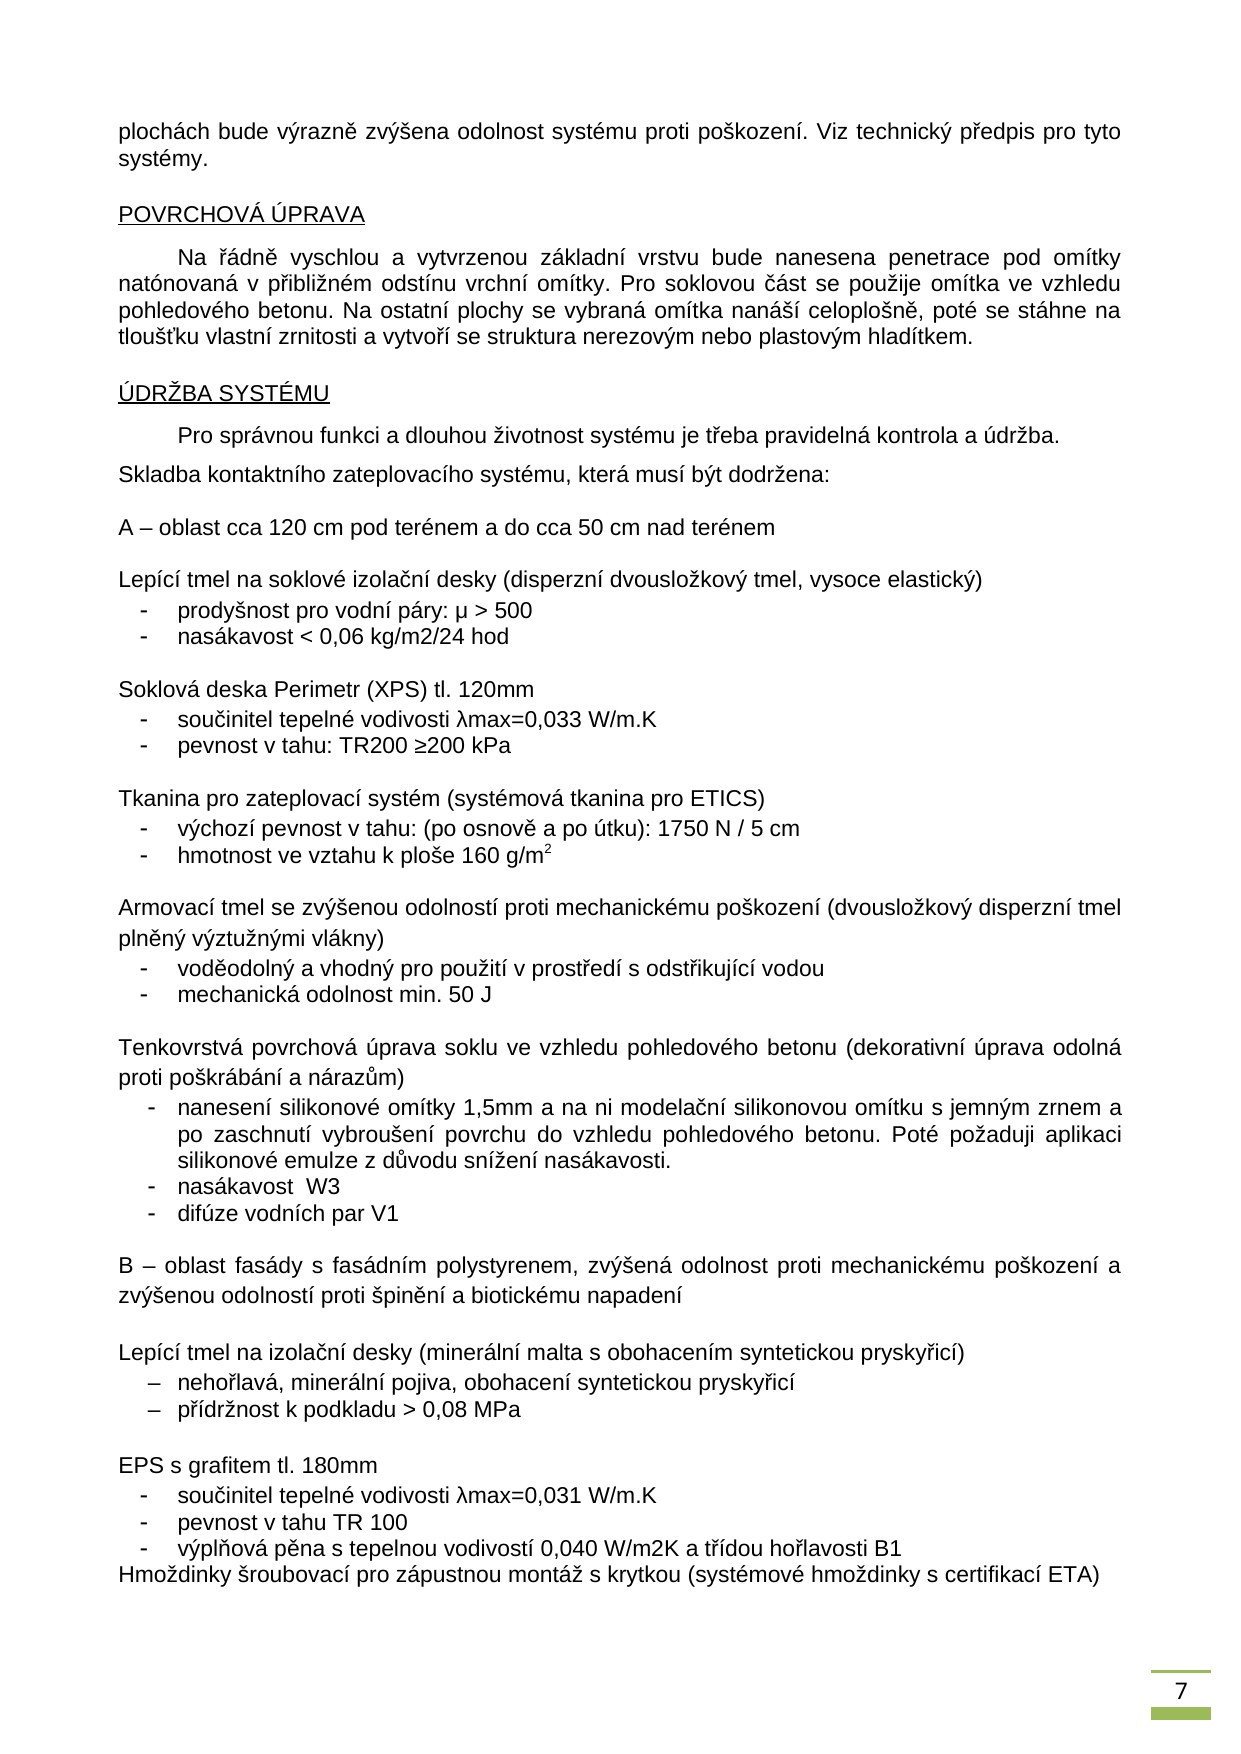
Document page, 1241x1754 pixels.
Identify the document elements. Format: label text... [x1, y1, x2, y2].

list pevnost v tahu TR 100 [140, 1509, 1122, 1535]
list hmotnost ve vztahu k ploše 160 g/m2 [140, 842, 1122, 868]
text Hmoždinky šroubovací pro zápustnou montáž s krytkou (systémové hmoždinky s certifikací ETA) [118, 1561, 1122, 1588]
list difúze vodních par V1 [148, 1199, 1122, 1226]
text POVRCHOVÁ ÚPRAVA [118, 201, 1122, 227]
list nehořlavá, minerální pojiva, obohacení syntetickou pryskyřicí [148, 1369, 1122, 1396]
list součinitel tepelné vodivosti λmax=0,033 W/m.K [140, 706, 1122, 732]
list pevnost v tahu: TR200 ≥200 kPa [140, 732, 1122, 759]
list mechanická odolnost min. 50 J [140, 981, 1122, 1007]
text Skladba kontaktního zateplovacího systému, která musí být dodržena: [118, 461, 1122, 487]
text EPS s grafitem tl. 180mm [118, 1452, 1122, 1478]
text Pro správnou funkci a dlouhou životnost systému je třeba pravidelná kontrola a údržba. [118, 422, 1122, 448]
list součinitel tepelné vodivosti λmax=0,031 W/m.K [140, 1482, 1122, 1509]
text A – oblast cca 120 cm pod terénem a do cca 50 cm nad terénem [118, 514, 1122, 540]
list přídržnost k podkladu > 0,08 MPa [148, 1396, 1122, 1422]
text B – oblast fasády s fasádním polystyrenem, zvýšená odolnost proti mechanickému poškození a zvýšenou odolností proti špinění a biotickému napadení [118, 1252, 1122, 1309]
text Tenkovrstvá povrchová úprava soklu ve vzhledu pohledového betonu (dekorativní úprava odolná proti poškrábání a nárazům) [118, 1034, 1122, 1090]
list nanesení silikonové omítky 1,5mm a na ni modelační silikonovou omítku s jemným zrnem a po zaschnutí vybroušení povrchu do vzhledu pohledového betonu. Poté požaduji aplikaci silikonové emulze z důvodu snížení nasákavosti. [148, 1094, 1122, 1173]
text Na řádně vyschlou a vytvrzenou základní vrstvu bude nanesena penetrace pod omítky natónovaná v přibližném odstínu vrchní omítky. Pro soklovou část se použije omítka ve vzhledu pohledového betonu. Na ostatní plochy se vybraná omítka nanáší celoplošně, poté se stáhne na tloušťku vlastní zrnitosti a vytvoří se struktura nerezovým nebo plastovým hladítkem. [118, 244, 1122, 349]
list nasákavost W3 [148, 1173, 1122, 1199]
text Tkanina pro zateplovací systém (systémová tkanina pro ETICS) [118, 785, 1122, 811]
list voděodolný a vhodný pro použití v prostředí s odstřikující vodou [140, 955, 1122, 981]
text Armovací tmel se zvýšenou odolností proti mechanickému poškození (dvousložkový disperzní tmel plněný výztužnými vlákny) [118, 894, 1122, 951]
text Soklová deska Perimetr (XPS) tl. 120mm [118, 676, 1122, 702]
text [118, 118, 1122, 171]
text Lepící tmel na izolační desky (minerální malta s obohacením syntetickou pryskyřicí) [118, 1339, 1122, 1365]
list výchozí pevnost v tahu: (po osnově a po útku): 1750 N / 5 cm [140, 815, 1122, 842]
text ÚDRŽBA SYSTÉMU [118, 379, 1122, 406]
list výplňová pěna s tepelnou vodivostí 0,040 W/m2K a třídou hořlavosti B1 [140, 1535, 1122, 1561]
list nasákavost < 0,06 kg/m2/24 hod [140, 623, 1122, 649]
list prodyšnost pro vodní páry: μ > 500 [140, 597, 1122, 623]
text Lepící tmel na soklové izolační desky (disperzní dvousložkový tmel, vysoce elastický) [118, 566, 1122, 593]
